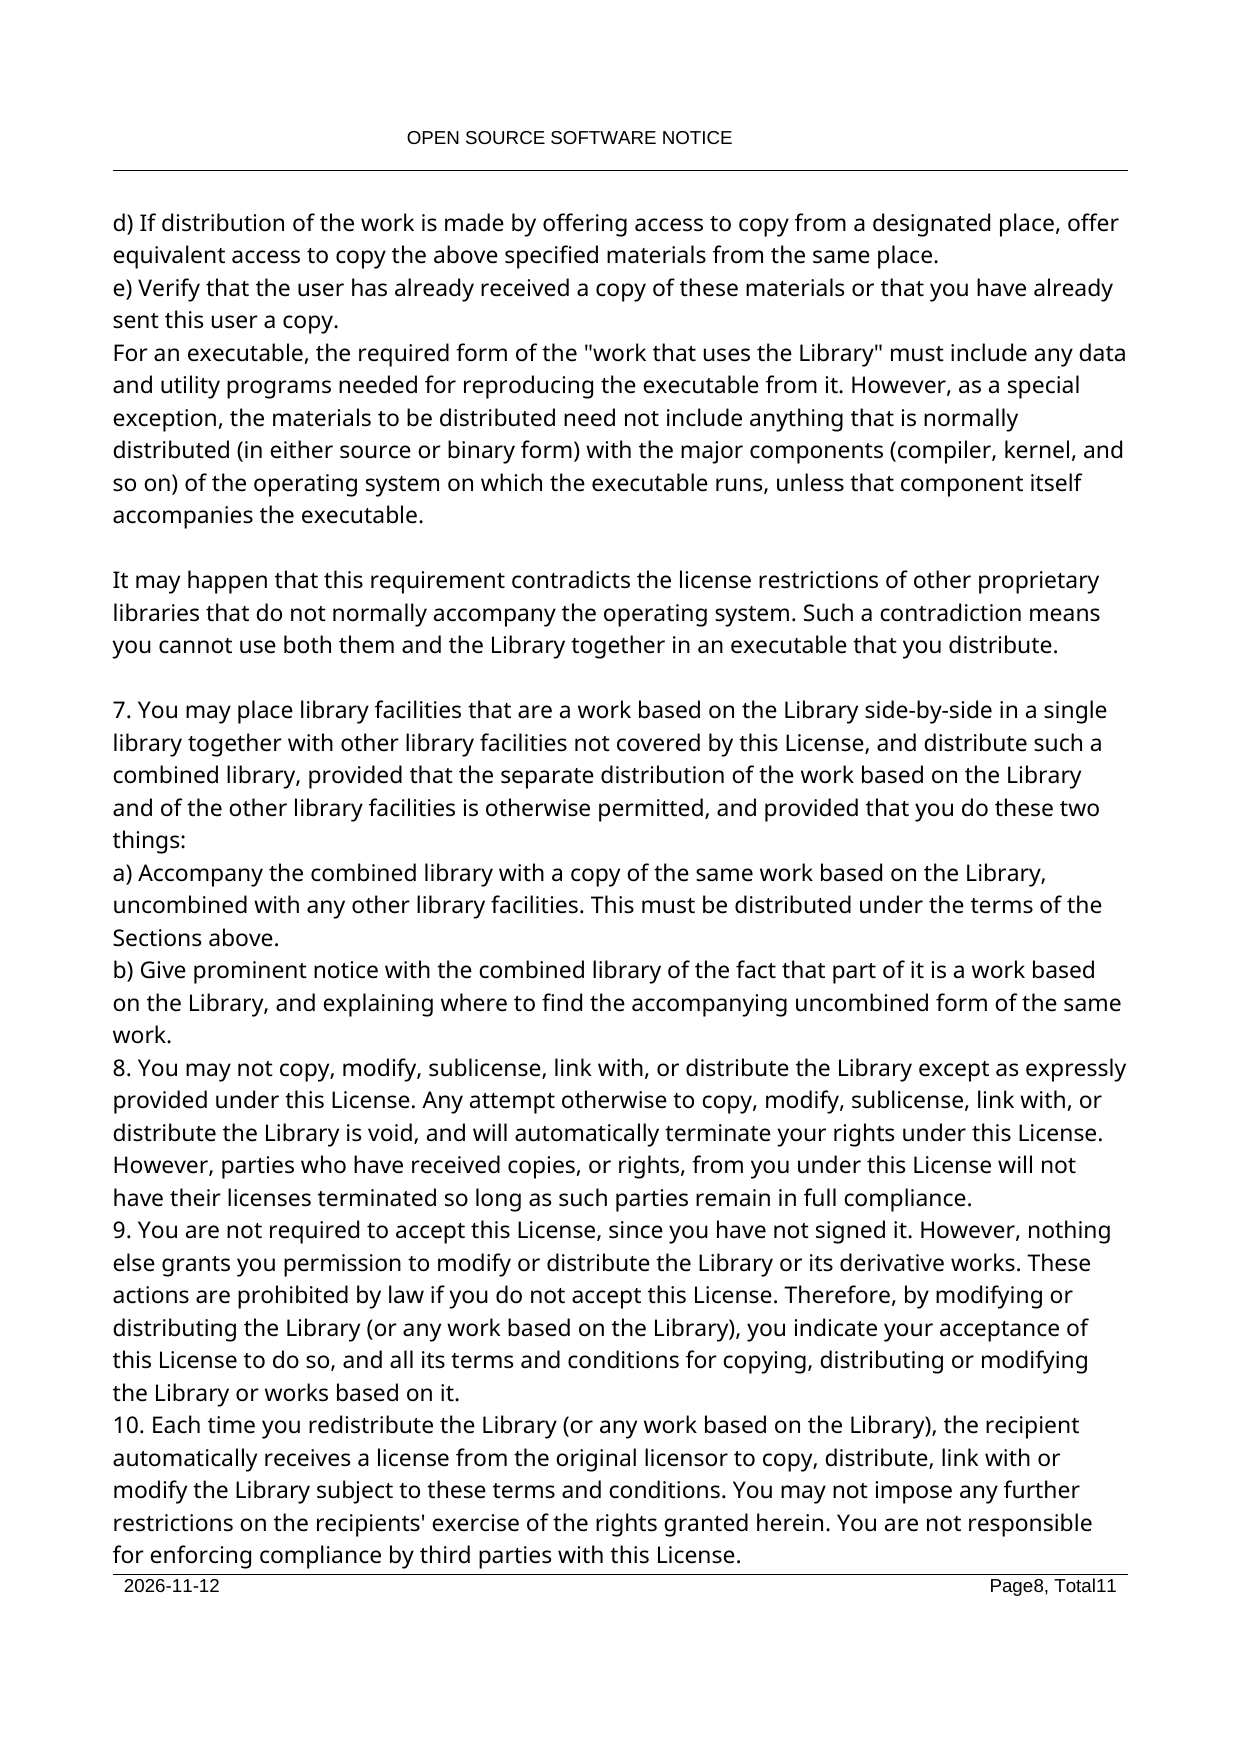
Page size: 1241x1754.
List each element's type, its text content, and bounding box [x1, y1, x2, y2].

text e) Verify that the user has already received a copy of these materials or that you have already sent this user a copy. [112, 271, 1128, 336]
text d) If distribution of the work is made by offering access to copy from a designated place, offer equivalent access to copy the above specified materials from the same place. [112, 206, 1128, 271]
text a) Accompany the combined library with a copy of the same work based on the Library, uncombined with any other library facilities. This must be distributed under the terms of the Sections above. [112, 856, 1128, 954]
text It may happen that this requirement contradicts the license restrictions of other proprietary libraries that do not normally accompany the operating system. Such a contradiction means you cannot use both them and the Library together in an executable that you distribute. [112, 564, 1128, 661]
text 8. You may not copy, modify, sublicense, link with, or distribute the Library except as expressly provided under this License. Any attempt otherwise to copy, modify, sublicense, link with, or distribute the Library is void, and will automatically terminate your rights under this License. However, parties who have received copies, or rights, from you under this License will not have their licenses terminated so long as such parties remain in full compliance. [112, 1051, 1128, 1214]
text 9. You are not required to accept this License, since you have not signed it. However, nothing else grants you permission to modify or distribute the Library or its derivative works. These actions are prohibited by law if you do not accept this License. Therefore, by modifying or distributing the Library (or any work based on the Library), you indicate your acceptance of this License to do so, and all its terms and conditions for copying, distributing or modifying the Library or works based on it. [112, 1214, 1128, 1409]
text b) Give prominent notice with the combined library of the fact that part of it is a work based on the Library, and explaining where to find the accompanying uncombined form of the same work. [112, 954, 1128, 1051]
text 10. Each time you redistribute the Library (or any work based on the Library), the recipient automatically receives a license from the original licensor to copy, distribute, link with or modify the Library subject to these terms and conditions. You may not impose any further restrictions on the recipients' exercise of the rights granted herein. You are not responsible for enforcing compliance by third parties with this License. [112, 1409, 1128, 1571]
text 7. You may place library facilities that are a work based on the Library side-by-side in a single library together with other library facilities not covered by this License, and distribute such a combined library, provided that the separate distribution of the work based on the Library and of the other library facilities is otherwise permitted, and provided that you do these two things: [112, 694, 1128, 856]
text For an executable, the required form of the "work that uses the Library" must include any data and utility programs needed for reproducing the executable from it. However, as a special exception, the materials to be distributed need not include anything that is normally distributed (in either source or binary form) with the major components (compiler, kernel, and so on) of the operating system on which the executable runs, unless that component itself accompanies the executable. [112, 336, 1128, 531]
